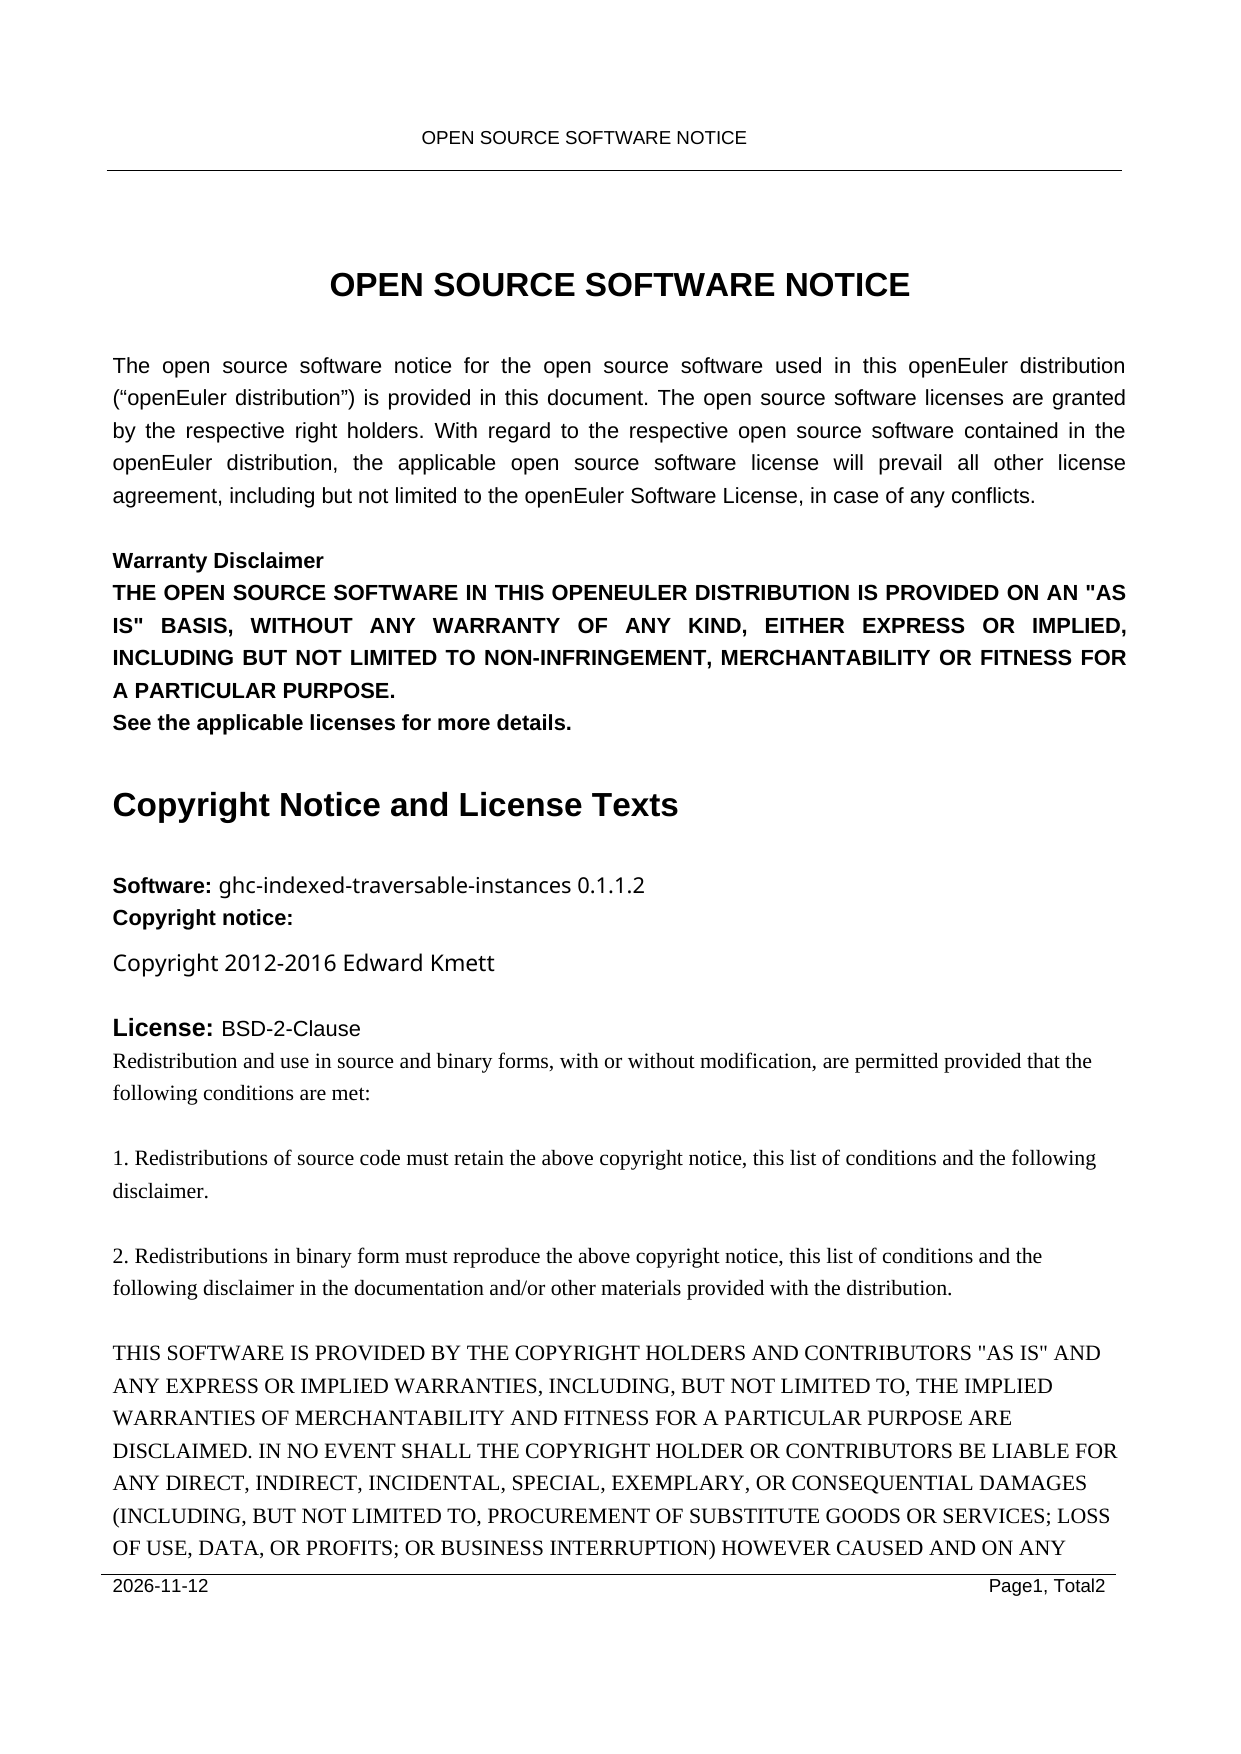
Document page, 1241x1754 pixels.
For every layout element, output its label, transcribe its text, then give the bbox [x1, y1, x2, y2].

title Software: ghc-indexed-traversable-instances 0.1.1.2 [112, 869, 1128, 901]
text Copyright Notice and License Texts [112, 771, 1128, 836]
text Copyright 2012-2016 Edward Kmett [112, 947, 1128, 1012]
text Copyright notice: [112, 901, 1128, 934]
text OPEN SOURCE SOFTWARE NOTICE [112, 251, 1128, 316]
text License: BSD-2-Clause [112, 1012, 1128, 1044]
text THE OPEN SOURCE SOFTWARE IN THIS OPENEULER DISTRIBUTION IS PROVIDED ON AN "AS IS" BASIS, WITHOUT ANY WARRANTY OF ANY KIND, EITHER EXPRESS OR IMPLIED, INCLUDING BUT NOT LIMITED TO NON-INFRINGEMENT, MERCHANTABILITY OR FITNESS FOR A PARTICULAR PURPOSE. See the applicable licenses for more details. [112, 576, 1128, 739]
text The open source software notice for the open source software used in this openEuler distribution (“openEuler distribution”) is provided in this document. The open source software licenses are granted by the respective right holders. With regard to the respective open source software contained in the openEuler distribution, the applicable open source software license will prevail all other license agreement, including but not limited to the openEuler Software License, in case of any conflicts. [112, 349, 1128, 511]
text Warranty Disclaimer [112, 544, 1128, 576]
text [112, 1044, 1128, 1564]
